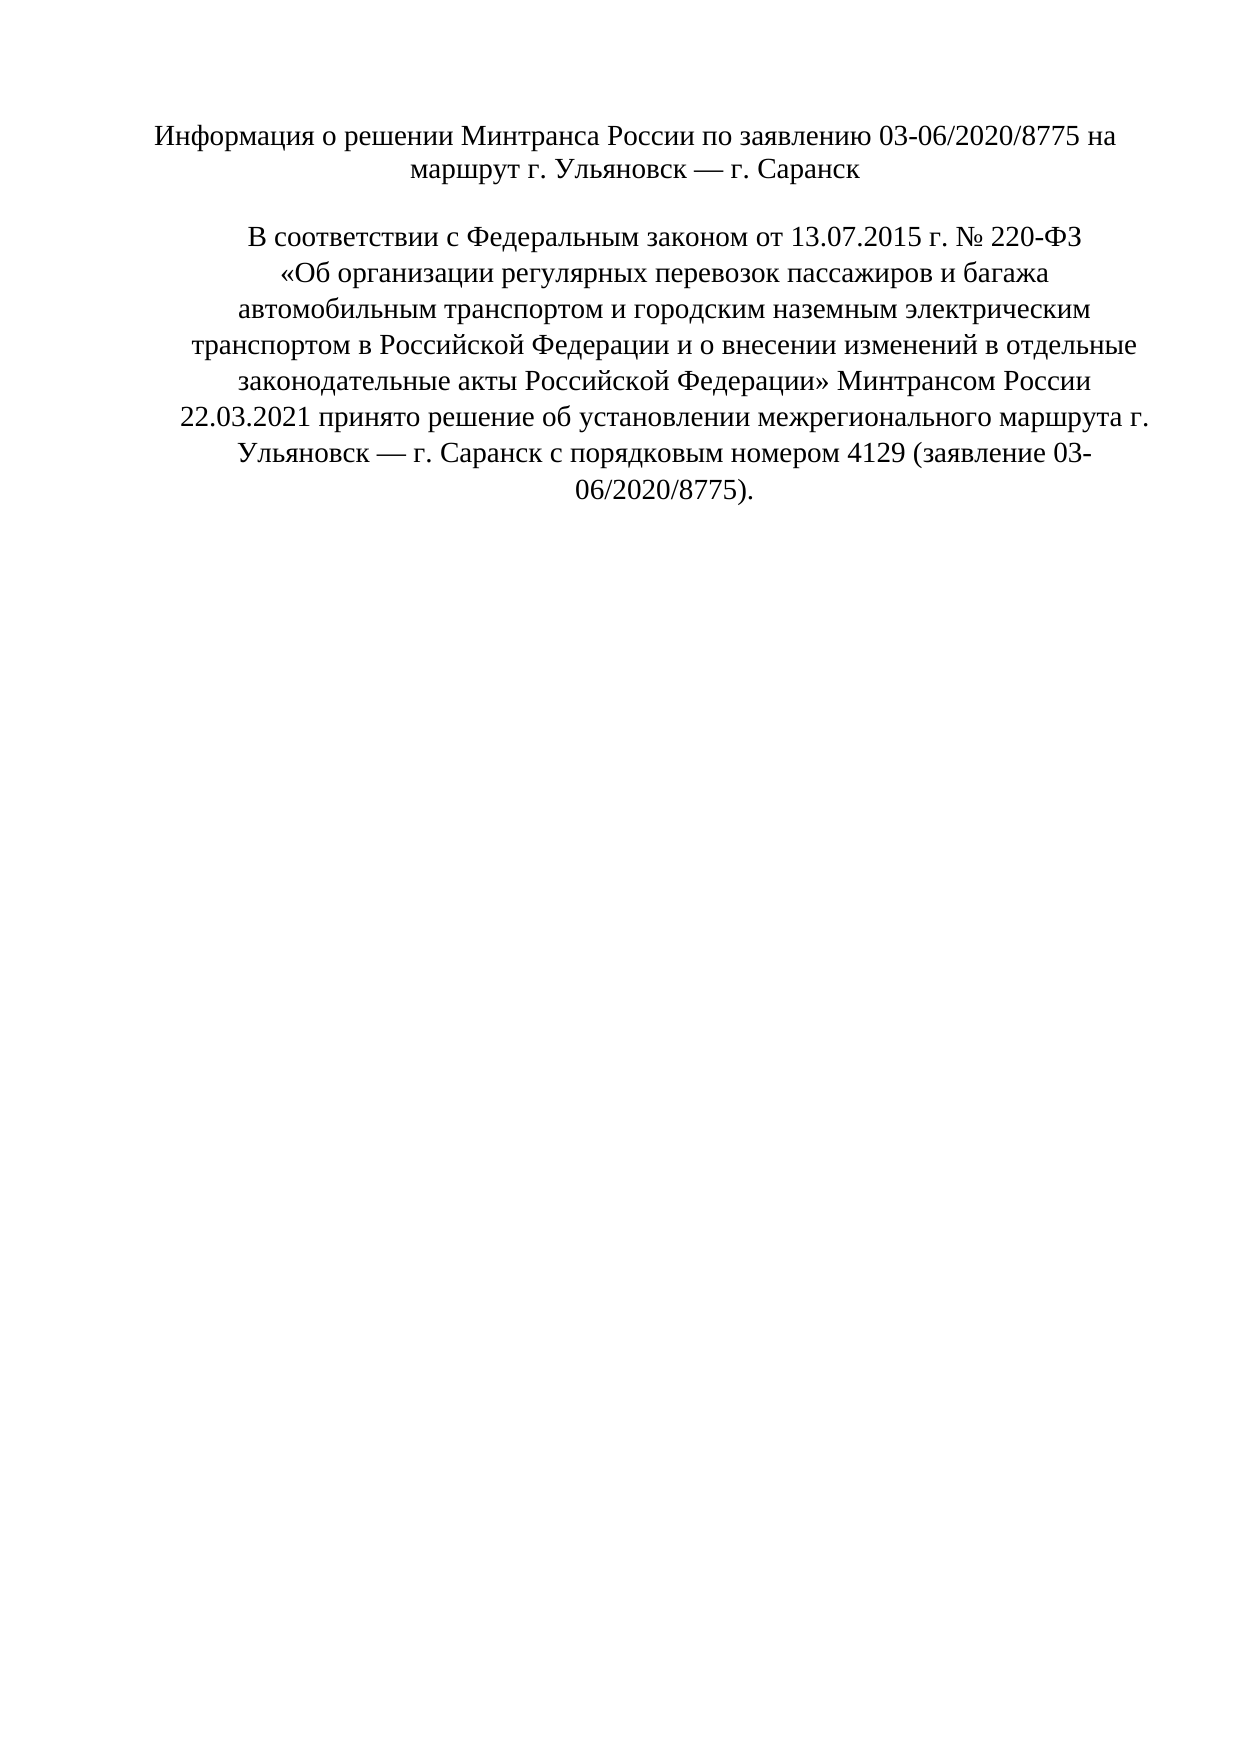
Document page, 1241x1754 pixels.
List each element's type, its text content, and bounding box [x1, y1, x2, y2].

text В соответствии с Федеральным законом от 13.07.2015 г. № 220-ФЗ «Об организации регулярных перевозок пассажиров и багажа автомобильным транспортом и городским наземным электрическим транспортом в Российской Федерации и о внесении изменений в отдельные законодательные акты Российской Федерации» Минтрансом России 22.03.2021 принято решение об установлении межрегионального маршрута г. Ульяновск — г. Саранск с порядковым номером 4129 (заявление 03-06/2020/8775). [177, 219, 1152, 505]
text Информация о решении Минтранса России по заявлению 03-06/2020/8775 на маршрут г. Ульяновск — г. Саранск [118, 118, 1152, 185]
